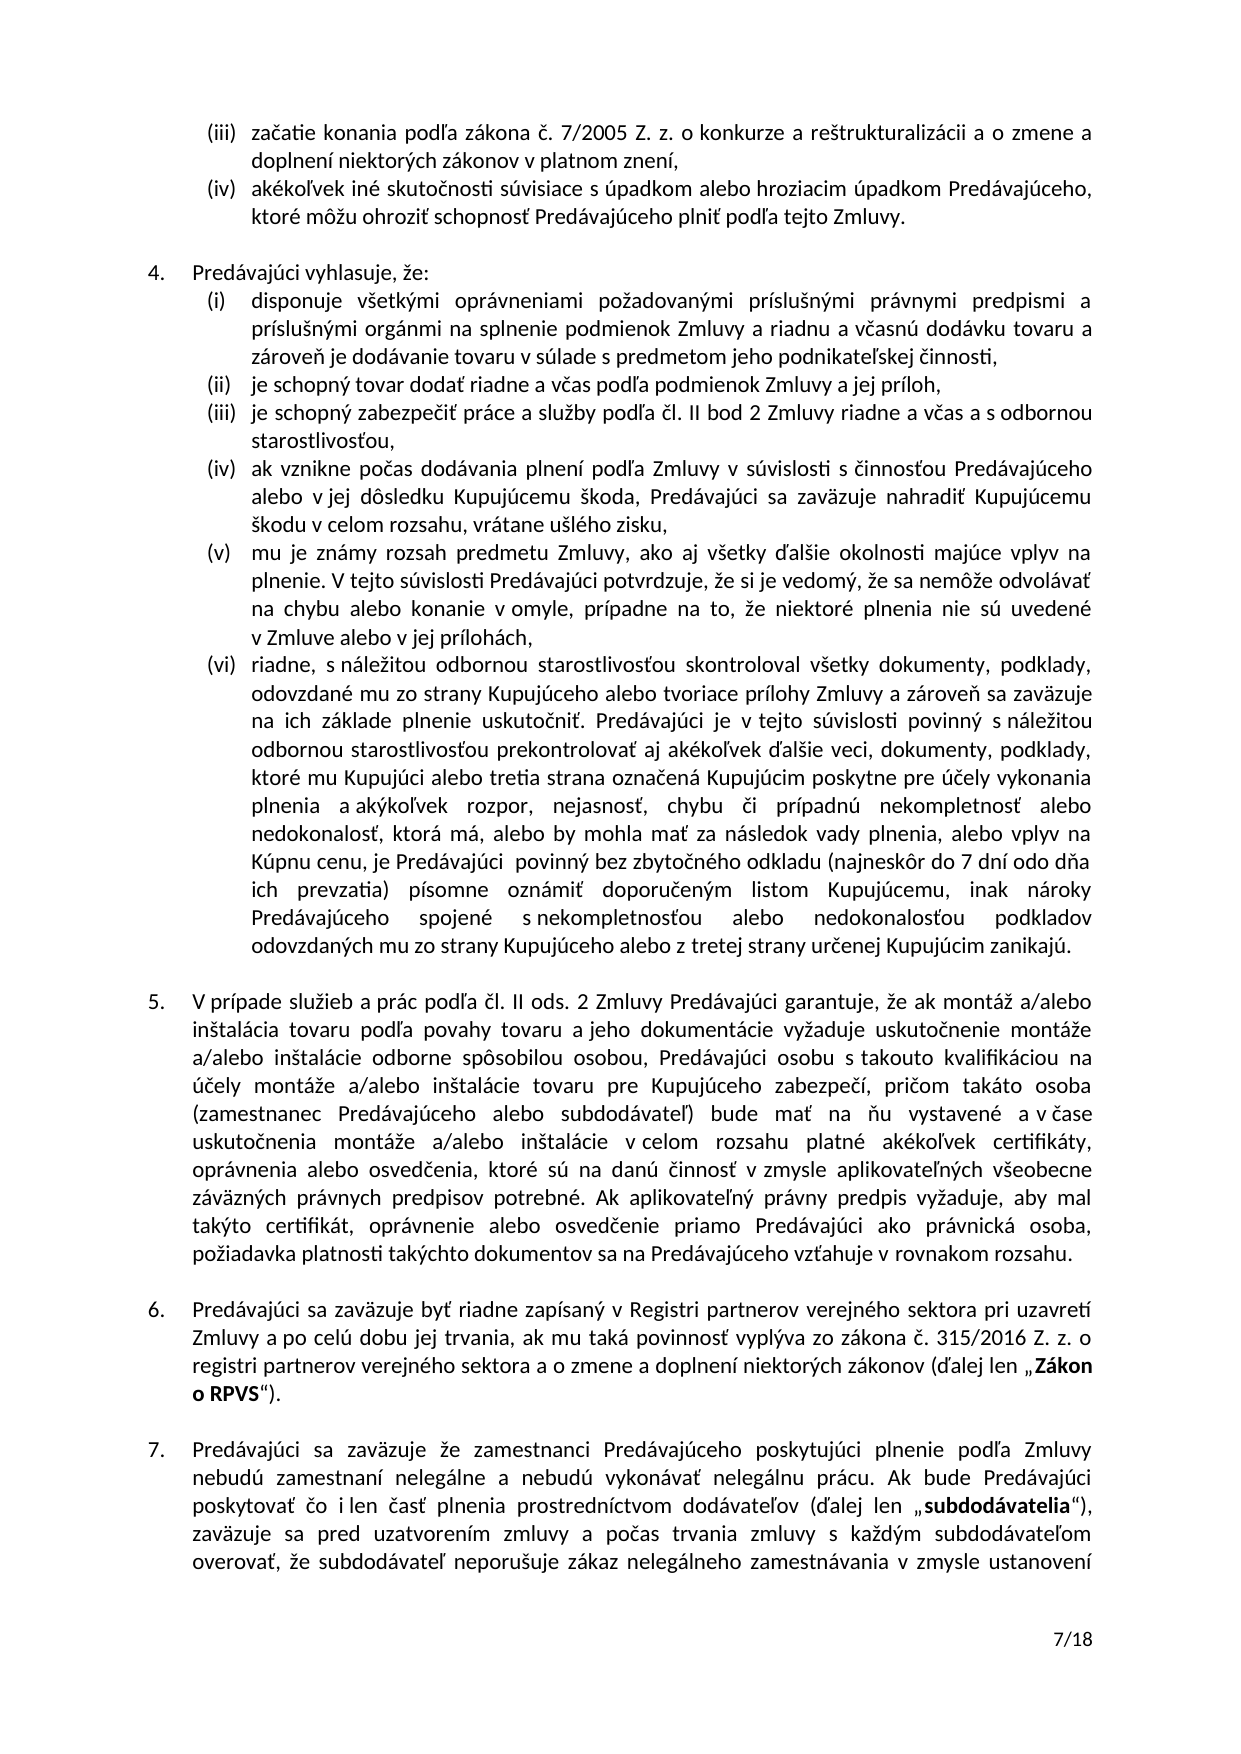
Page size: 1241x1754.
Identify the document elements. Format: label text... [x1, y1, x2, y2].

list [148, 1435, 1093, 1575]
list začatie konania podľa zákona č. 7/2005 Z. z. o konkurze a reštrukturalizácii a o zmene a doplnení niektorých zákonov v platnom znení, [207, 118, 1093, 174]
list Predávajúci sa zaväzuje byť riadne zapísaný v Registri partnerov verejného sektora pri uzavretí Zmluvy a po celú dobu jej trvania, ak mu taká povinnosť vyplýva zo zákona č. 315/2016 Z. z. o registri partnerov verejného sektora a o zmene a doplnení niektorých zákonov (ďalej len „Zákon o RPVS“). [148, 1295, 1093, 1407]
list disponuje všetkými oprávneniami požadovanými príslušnými právnymi predpismi a príslušnými orgánmi na splnenie podmienok Zmluvy a riadnu a včasnú dodávku tovaru a zároveň je dodávanie tovaru v súlade s predmetom jeho podnikateľskej činnosti, [207, 286, 1093, 370]
list mu je známy rozsah predmetu Zmluvy, ako aj všetky ďalšie okolnosti majúce vplyv na plnenie. V tejto súvislosti Predávajúci potvrdzuje, že si je vedomý, že sa nemôže odvolávať na chybu alebo konanie v omyle, prípadne na to, že niektoré plnenia nie sú uvedené v Zmluve alebo v jej prílohách, [207, 538, 1093, 651]
list je schopný tovar dodať riadne a včas podľa podmienok Zmluvy a jej príloh, [207, 370, 1093, 398]
list je schopný zabezpečiť práce a služby podľa čl. II bod 2 Zmluvy riadne a včas a s odbornou starostlivosťou, [207, 398, 1093, 454]
text 4. Predávajúci vyhlasuje, že: [148, 258, 1093, 286]
list ak vznikne počas dodávania plnení podľa Zmluvy v súvislosti s činnosťou Predávajúceho alebo v jej dôsledku Kupujúcemu škoda, Predávajúci sa zaväzuje nahradiť Kupujúcemu škodu v celom rozsahu, vrátane ušlého zisku, [207, 454, 1093, 538]
list V prípade služieb a prác podľa čl. II ods. 2 Zmluvy Predávajúci garantuje, že ak montáž a/alebo inštalácia tovaru podľa povahy tovaru a jeho dokumentácie vyžaduje uskutočnenie montáže a/alebo inštalácie odborne spôsobilou osobou, Predávajúci osobu s takouto kvalifikáciou na účely montáže a/alebo inštalácie tovaru pre Kupujúceho zabezpečí, pričom takáto osoba (zamestnanec Predávajúceho alebo subdodávateľ) bude mať na ňu vystavené a v čase uskutočnenia montáže a/alebo inštalácie v celom rozsahu platné akékoľvek certifikáty, oprávnenia alebo osvedčenia, ktoré sú na danú činnosť v zmysle aplikovateľných všeobecne záväzných právnych predpisov potrebné. Ak aplikovateľný právny predpis vyžaduje, aby mal takýto certifikát, oprávnenie alebo osvedčenie priamo Predávajúci ako právnická osoba, požiadavka platnosti takýchto dokumentov sa na Predávajúceho vzťahuje v rovnakom rozsahu. [148, 987, 1093, 1267]
list akékoľvek iné skutočnosti súvisiace s úpadkom alebo hroziacim úpadkom Predávajúceho, ktoré môžu ohroziť schopnosť Predávajúceho plniť podľa tejto Zmluvy. [207, 174, 1093, 230]
list riadne, s náležitou odbornou starostlivosťou skontroloval všetky dokumenty, podklady, odovzdané mu zo strany Kupujúceho alebo tvoriace prílohy Zmluvy a zároveň sa zaväzuje na ich základe plnenie uskutočniť. Predávajúci je v tejto súvislosti povinný s náležitou odbornou starostlivosťou prekontrolovať aj akékoľvek ďalšie veci, dokumenty, podklady, ktoré mu Kupujúci alebo tretia strana označená Kupujúcim poskytne pre účely vykonania plnenia a akýkoľvek rozpor, nejasnosť, chybu či prípadnú nekompletnosť alebo nedokonalosť, ktorá má, alebo by mohla mať za následok vady plnenia, alebo vplyv na Kúpnu cenu, je Predávajúci povinný bez zbytočného odkladu (najneskôr do 7 dní odo dňa ich prevzatia) písomne oznámiť doporučeným listom Kupujúcemu, inak nároky Predávajúceho spojené s nekompletnosťou alebo nedokonalosťou podkladov odovzdaných mu zo strany Kupujúceho alebo z tretej strany určenej Kupujúcim zanikajú. [207, 651, 1093, 959]
